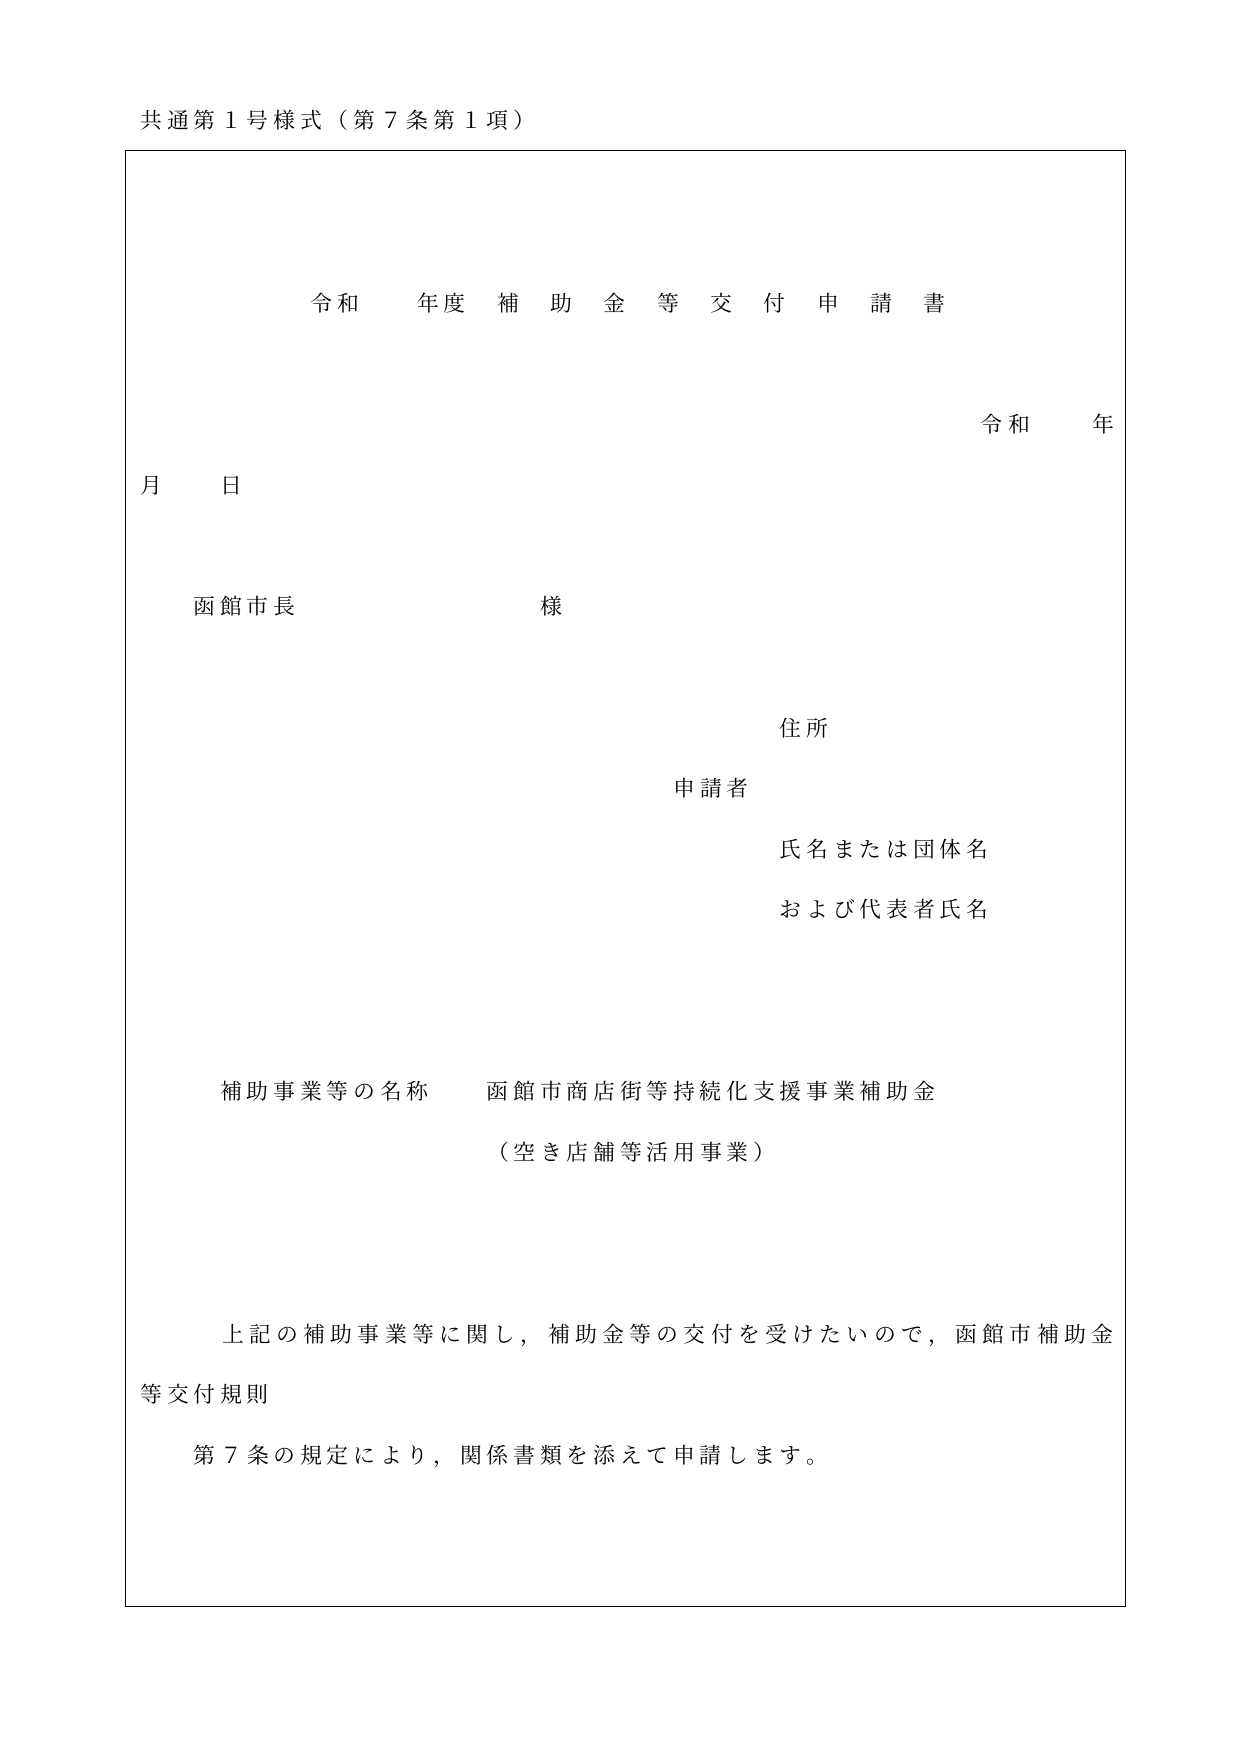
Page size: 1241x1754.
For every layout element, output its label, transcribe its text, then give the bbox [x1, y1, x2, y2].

text 共通第１号様式（第７条第１項） [113, 89, 1127, 149]
table_header 令和 年度 補 助 金 等 交 付 申 請 書 令和 年 月 日 函館市長 様 住所 申請者 氏名または団体名 および代表者氏名 補助事業等の名称 函館市商店街等持続化支援事業補助金 （空き店舗等活用事業） 上記の補助事業等に関し，補助金等の交付を受けたいので，函館市補助金等交付規則 第７条の規定により，関係書類を添えて申請します。 記 １ 補助事業等の目的およびその概要 別添事業計画書のとおり ２ 補助事業等の着手および完了の予定期日 着 手 令和 年 月 日 完 了 令和 年 月 日 ３ 補助事業等に要する経費 金 円 ４ 補助金等交付申請額 金 円 [126, 151, 1125, 1606]
